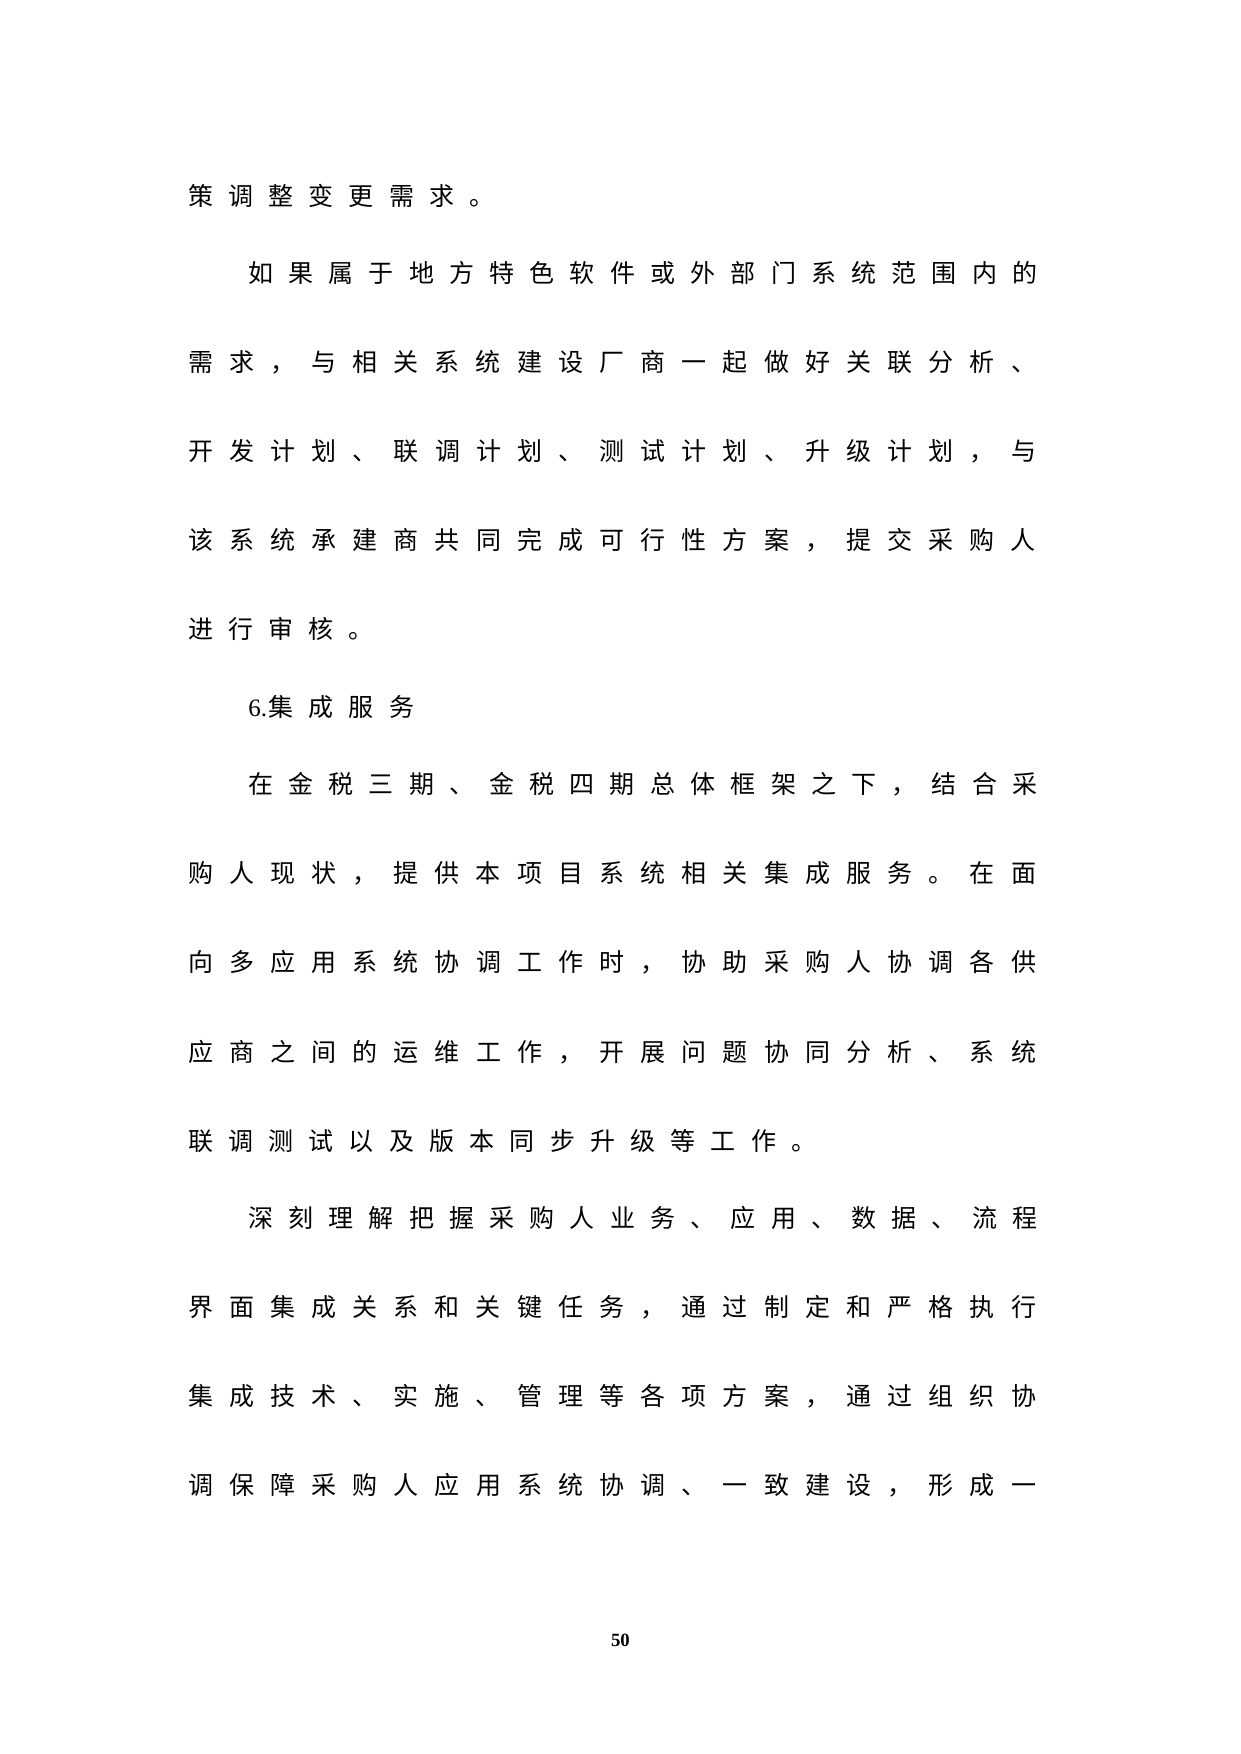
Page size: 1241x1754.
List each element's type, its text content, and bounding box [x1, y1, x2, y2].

text 在金税三期、金税四期总体框架之下，结合采购人现状，提供本项目系统相关集成服务。在面向多应用系统协调工作时，协助采购人协调各供应商之间的运维工作，开展问题协同分析、系统联调测试以及版本同步升级等工作。 [188, 753, 1052, 1169]
text 6.集成服务 [188, 676, 1052, 735]
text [188, 1187, 1052, 1513]
text 如果属于地方特色软件或外部门系统范围内的需求，与相关系统建设厂商一起做好关联分析、开发计划、联调计划、测试计划、升级计划，与该系统承建商共同完成可行性方案，提交采购人进行审核。 [188, 242, 1052, 658]
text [188, 164, 1052, 224]
